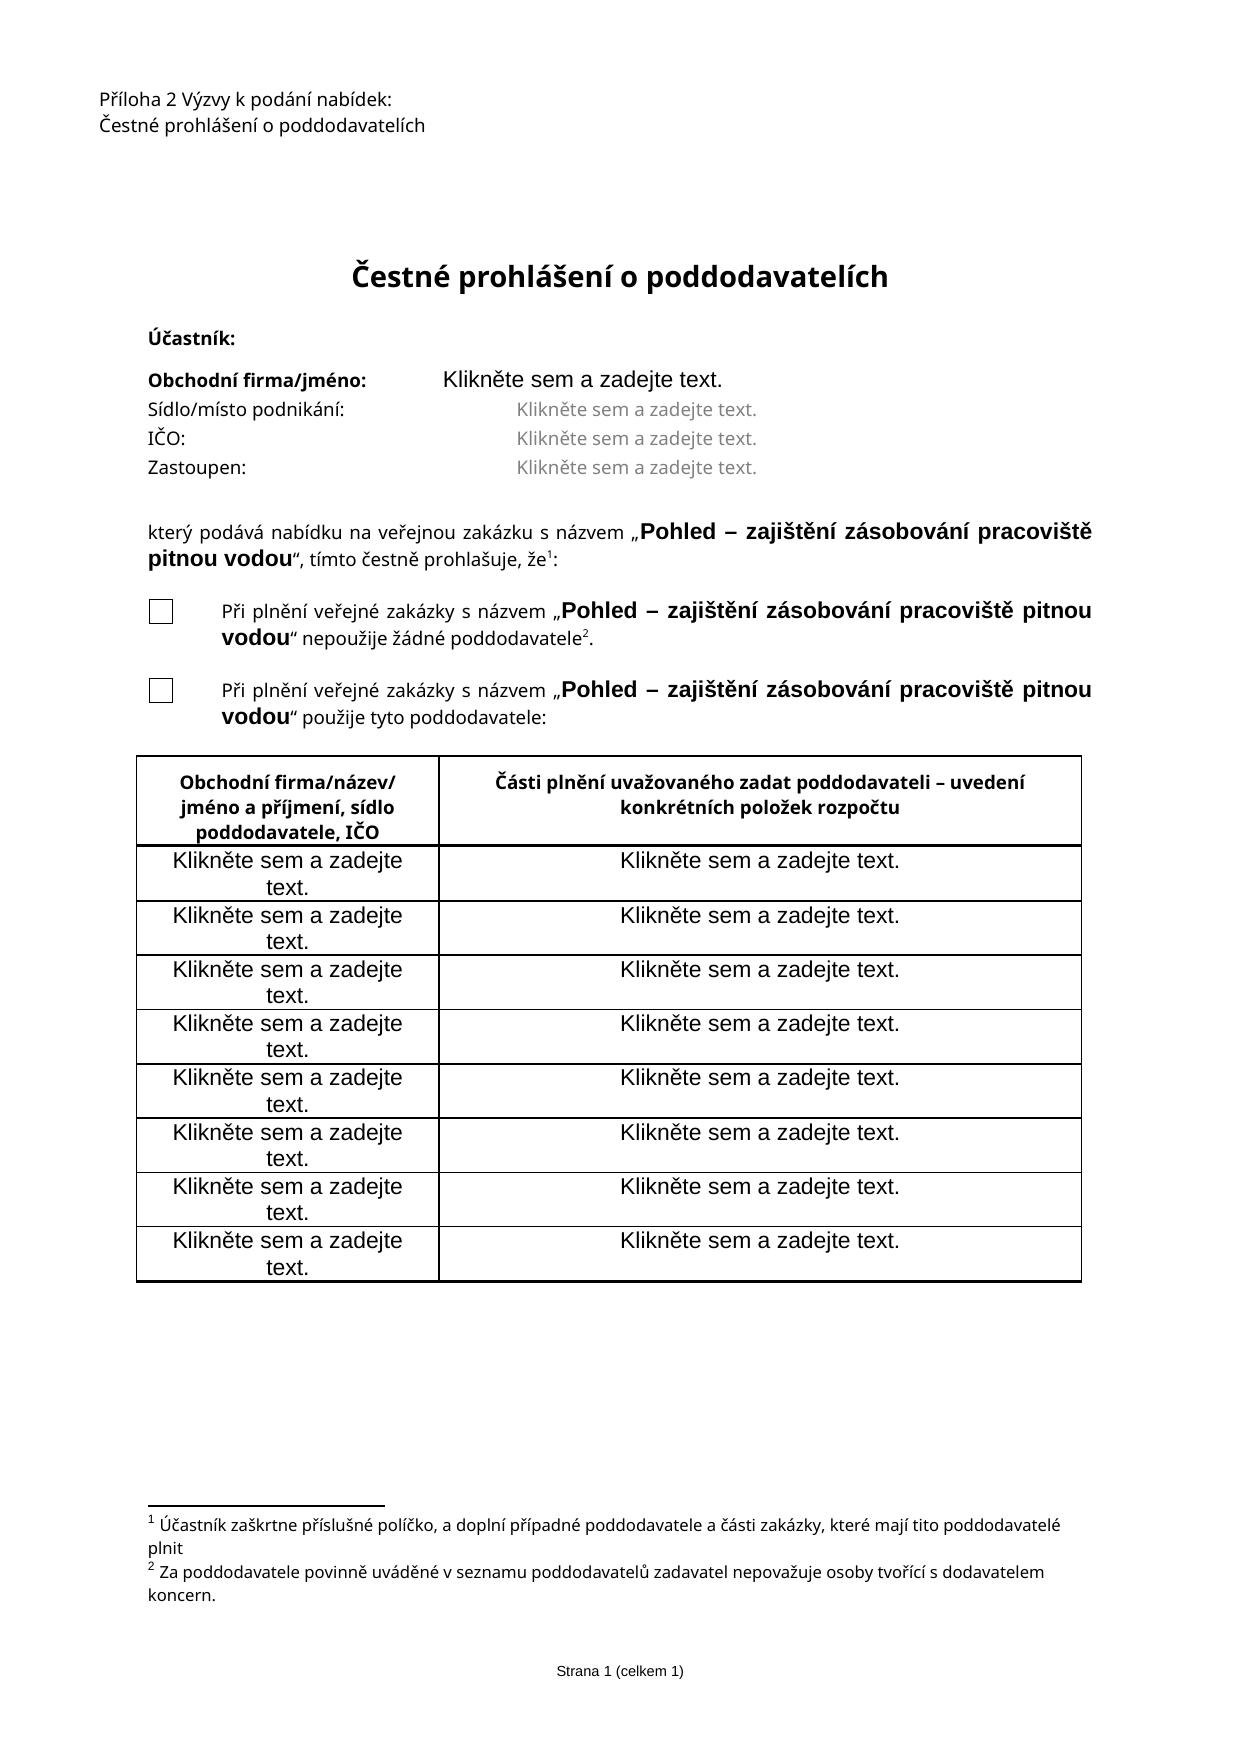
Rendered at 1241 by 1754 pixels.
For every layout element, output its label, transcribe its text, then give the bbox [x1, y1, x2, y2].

text Zastoupen: [148, 451, 1093, 480]
text Účastník: [148, 321, 1093, 352]
table_header Obchodní firma/název/ jméno a příjmení, sídlo poddodavatele, IČO [137, 757, 438, 844]
table_header Části plnění uvažovaného zadat poddodavateli – uvedení konkrétních položek rozpočtu [440, 757, 1081, 844]
text který podává nabídku na veřejnou zakázku s názvem „Pohled – zajištění zásobování pracoviště pitnou vodou“, tímto čestně prohlašuje, že: [148, 518, 1093, 572]
text Při plnění veřejné zakázky s názvem „Pohled – zajištění zásobování pracoviště pitnou vodou“ nepoužije žádné poddodavatele. [148, 597, 1093, 651]
text IČO: [148, 422, 1093, 451]
title Čestné prohlášení o poddodavatelích [148, 256, 1093, 296]
text Při plnění veřejné zakázky s názvem „Pohled – zajištění zásobování pracoviště pitnou vodou“ použije tyto poddodavatele: [148, 676, 1093, 729]
text Sídlo/místo podnikání: [148, 393, 1093, 422]
text Obchodní firma/jméno: [148, 364, 1093, 393]
